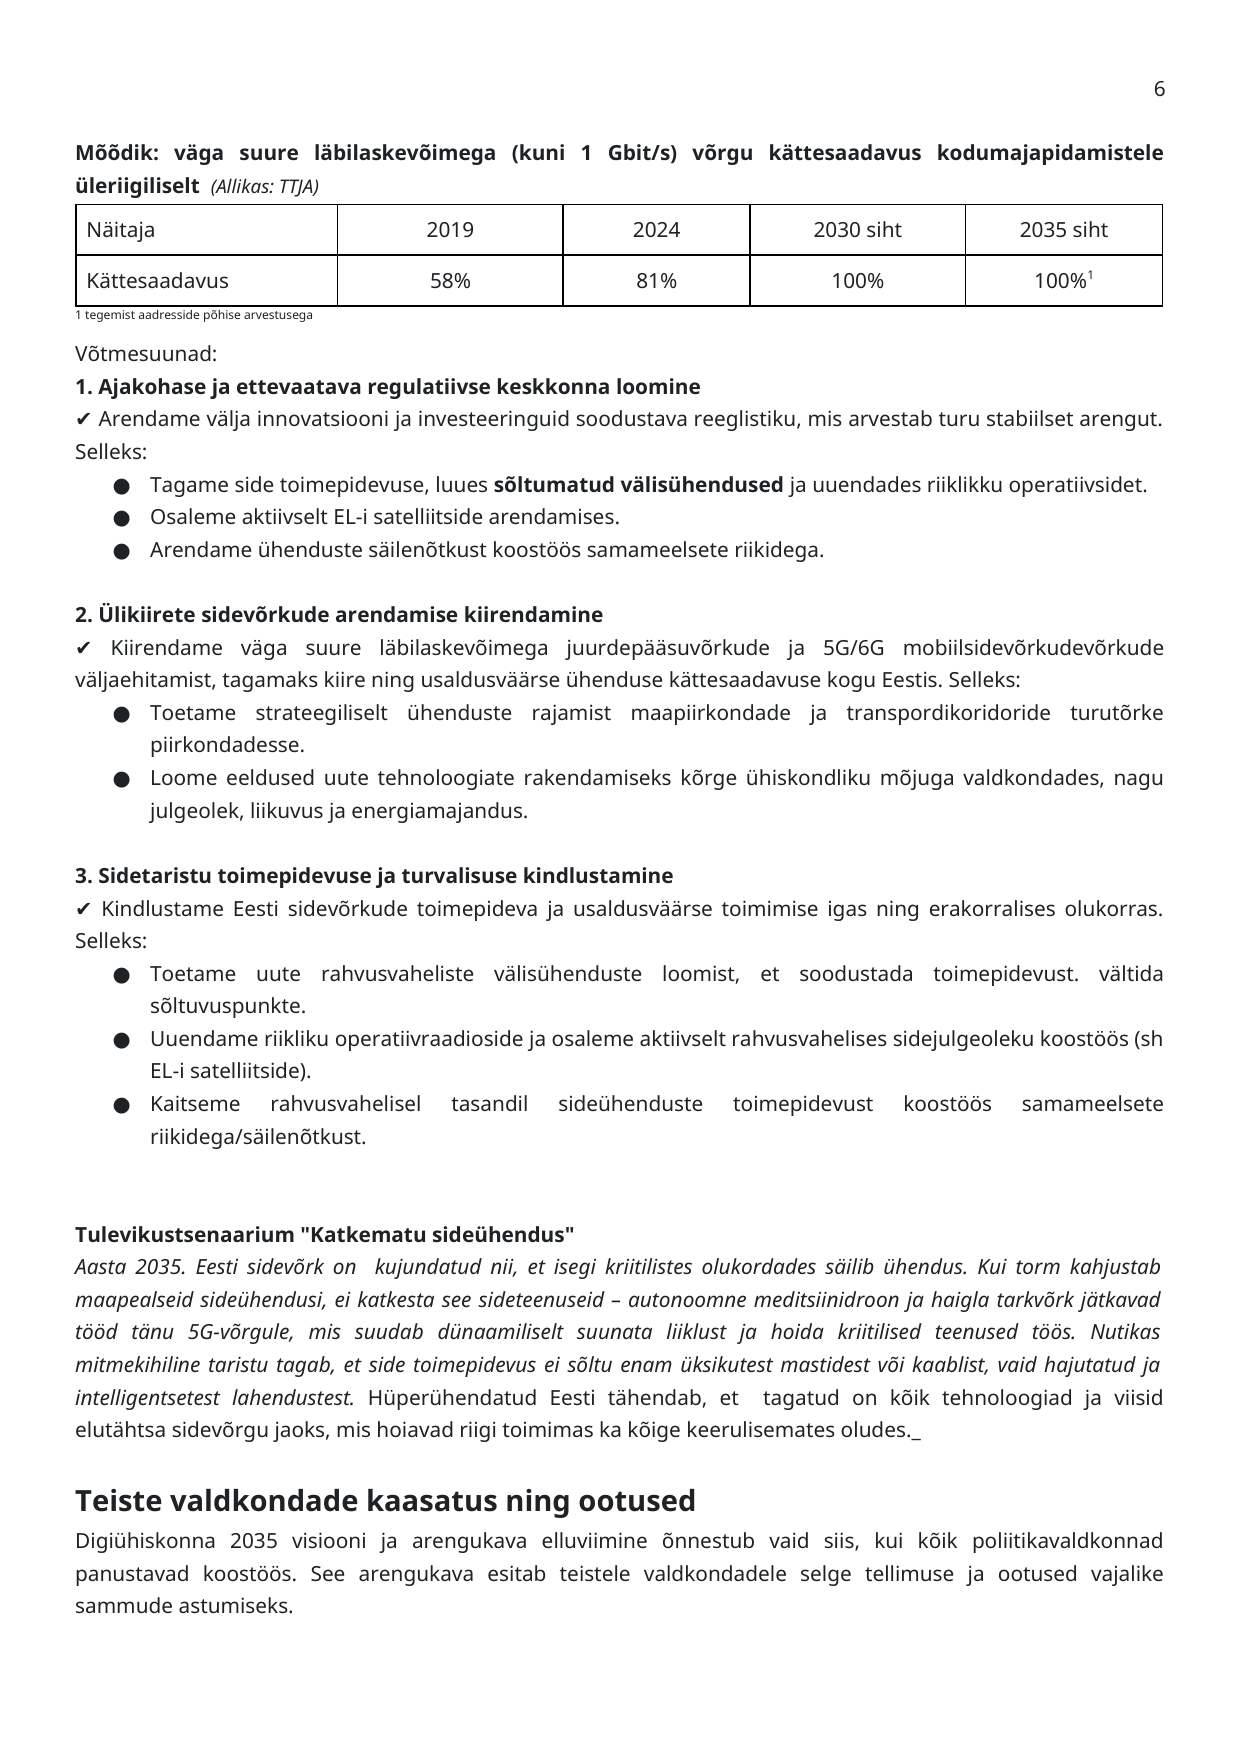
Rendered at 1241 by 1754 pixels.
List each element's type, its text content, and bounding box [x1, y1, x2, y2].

list Kaitseme rahvusvahelisel tasandil sideühenduste toimepidevust koostöös samameelsete riikidega/säilenõtkust. [112, 1089, 1165, 1150]
table_header 2019 [338, 205, 562, 254]
text 1. Ajakohase ja ettevaatava regulatiivse keskkonna loomine [75, 372, 1165, 400]
table_header 2024 [564, 205, 749, 254]
list Arendame ühenduste säilenõtkust koostöös samameelsete riikidega. [112, 535, 1165, 563]
text 2. Ülikiirete sidevõrkude arendamise kiirendamine [75, 600, 1165, 629]
list Toetame uute rahvusvaheliste välisühenduste loomist, et soodustada toimepidevust. vältida sõltuvuspunkte. [112, 959, 1165, 1020]
table_cell 81% [564, 256, 749, 305]
text 3. Sidetaristu toimepidevuse ja turvalisuse kindlustamine [75, 861, 1165, 889]
table_cell 100%1 [966, 256, 1162, 305]
table_cell 58% [338, 256, 562, 305]
text ✔ Kindlustame Eesti sidevõrkude toimepideva ja usaldusväärse toimimise igas ning erakorralises olukorras. Selleks: [75, 894, 1165, 955]
table_header 2035 siht [966, 205, 1162, 254]
table_header 2030 siht [751, 205, 965, 254]
text Võtmesuunad: [75, 339, 1165, 368]
list Loome eeldused uute tehnoloogiate rakendamiseks kõrge ühiskondliku mõjuga valdkondades, nagu julgeolek, liikuvus ja energiamajandus. [112, 763, 1165, 824]
text Mõõdik: väga suure läbilaskevõimega (kuni 1 Gbit/s) võrgu kättesaadavus kodumajapidamistele üleriigiliselt (Allikas: TTJA) [75, 138, 1165, 199]
text Digiühiskonna 2035 visiooni ja arengukava elluviimine õnnestub vaid siis, kui kõik poliitikavaldkonnad panustavad koostöös. See arengukava esitab teistele valdkondadele selge tellimuse ja ootused vajalike sammude astumiseks. [75, 1526, 1165, 1620]
list Toetame strateegiliselt ühenduste rajamist maapiirkondade ja transpordikoridoride turutõrke piirkondadesse. [112, 698, 1165, 759]
list Uuendame riikliku operatiivraadioside ja osaleme aktiivselt rahvusvahelises sidejulgeoleku koostöös (sh EL-i satelliitside). [112, 1024, 1165, 1085]
text ✔ Kiirendame väga suure läbilaskevõimega juurdepääsuvõrkude ja 5G/6G mobiilsidevõrkudevõrkude väljaehitamist, tagamaks kiire ning usaldusväärse ühenduse kättesaadavuse kogu Eestis. Selleks: [75, 633, 1165, 694]
table_cell 100% [751, 256, 965, 305]
table_cell Kättesaadavus [77, 256, 337, 305]
table_header Näitaja [77, 205, 337, 254]
text ✔ Arendame välja innovatsiooni ja investeeringuid soodustava reeglistiku, mis arvestab turu stabiilset arengut. Selleks: [75, 404, 1165, 466]
text 1 tegemist aadresside põhise arvestusega [75, 307, 1165, 335]
text Tulevikustsenaarium "Katkematu sideühendus" [75, 1220, 1165, 1248]
subtitle Teiste valdkondade kaasatus ning ootused [75, 1481, 1165, 1520]
text Aasta 2035. Eesti sidevõrk on kujundatud nii, et isegi kriitilistes olukordades säilib ühendus. Kui torm kahjustab maapealseid sideühendusi, ei katkesta see sideteenuseid – autonoomne meditsiinidroon ja haigla tarkvõrk jätkavad tööd tänu 5G-võrgule, mis suudab dünaamiliselt suunata liiklust ja hoida kriitilised teenused töös. Nutikas mitmekihiline taristu tagab, et side toimepidevus ei sõltu enam üksikutest mastidest või kaablist, vaid hajutatud ja intelligentsetest lahendustest. Hüperühendatud Eesti tähendab, et tagatud on kõik tehnoloogiad ja viisid elutähtsa sidevõrgu jaoks, mis hoiavad riigi toimimas ka kõige keerulisemates oludes._ [75, 1252, 1165, 1444]
list Osaleme aktiivselt EL-i satelliitside arendamises. [112, 502, 1165, 531]
list Tagame side toimepidevuse, luues sõltumatud välisühendused ja uuendades riiklikku operatiivsidet. [112, 470, 1165, 498]
